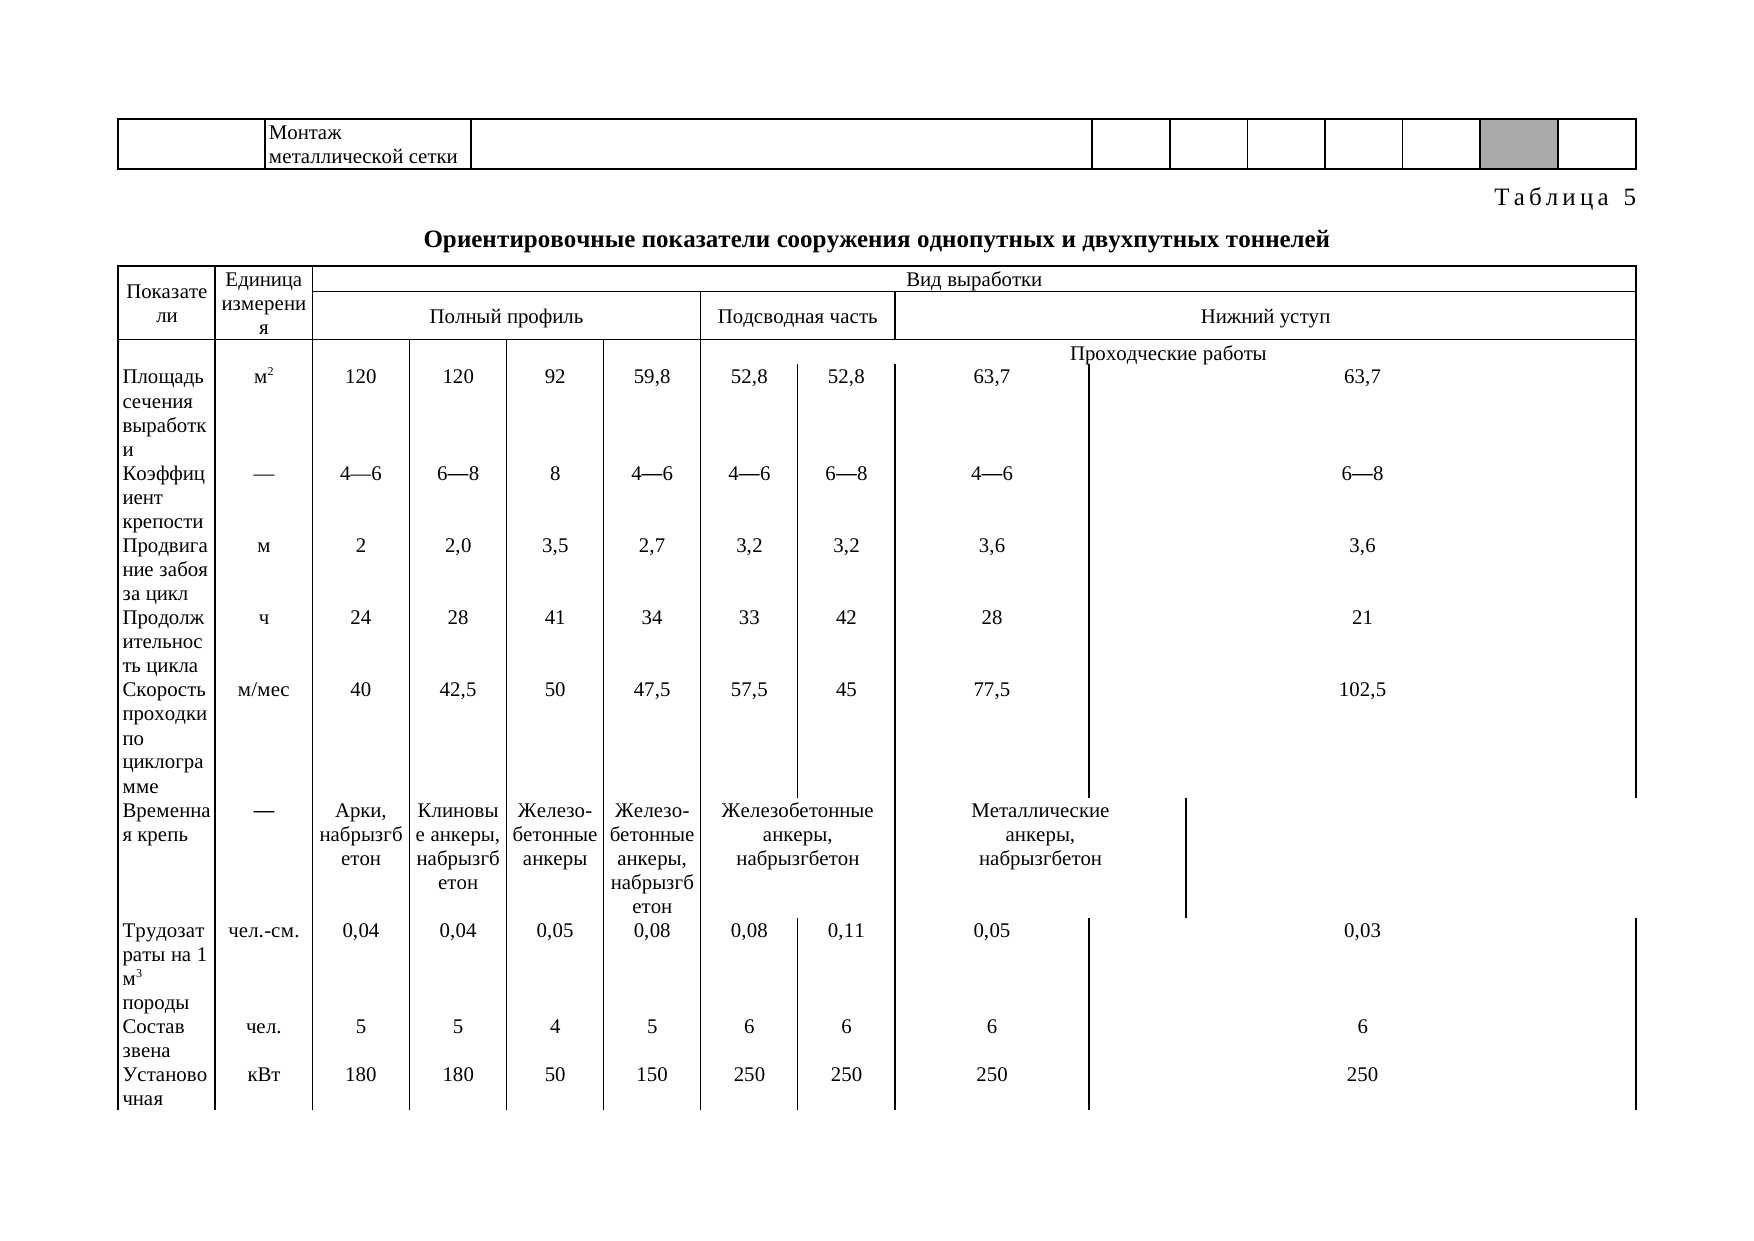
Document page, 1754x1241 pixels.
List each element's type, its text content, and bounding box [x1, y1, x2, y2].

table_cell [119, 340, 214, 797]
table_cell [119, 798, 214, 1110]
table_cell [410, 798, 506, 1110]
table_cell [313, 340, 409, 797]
text Таблица 5 [118, 182, 1636, 211]
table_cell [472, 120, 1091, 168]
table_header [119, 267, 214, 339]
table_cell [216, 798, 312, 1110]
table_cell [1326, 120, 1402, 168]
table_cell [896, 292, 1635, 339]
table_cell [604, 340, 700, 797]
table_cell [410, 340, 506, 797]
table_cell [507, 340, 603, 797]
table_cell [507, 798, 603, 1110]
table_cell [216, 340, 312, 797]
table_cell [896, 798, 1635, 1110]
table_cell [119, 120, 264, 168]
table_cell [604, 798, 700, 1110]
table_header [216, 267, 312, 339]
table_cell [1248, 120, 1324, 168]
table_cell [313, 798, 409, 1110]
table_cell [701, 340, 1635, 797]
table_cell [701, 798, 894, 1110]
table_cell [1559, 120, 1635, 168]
text Ориентировочные показатели сооружения однопутных и двухпутных тоннелей [118, 223, 1636, 252]
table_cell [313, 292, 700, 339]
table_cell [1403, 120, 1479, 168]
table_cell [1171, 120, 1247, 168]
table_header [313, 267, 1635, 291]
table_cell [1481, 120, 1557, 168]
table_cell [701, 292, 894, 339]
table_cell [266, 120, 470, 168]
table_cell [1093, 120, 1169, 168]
